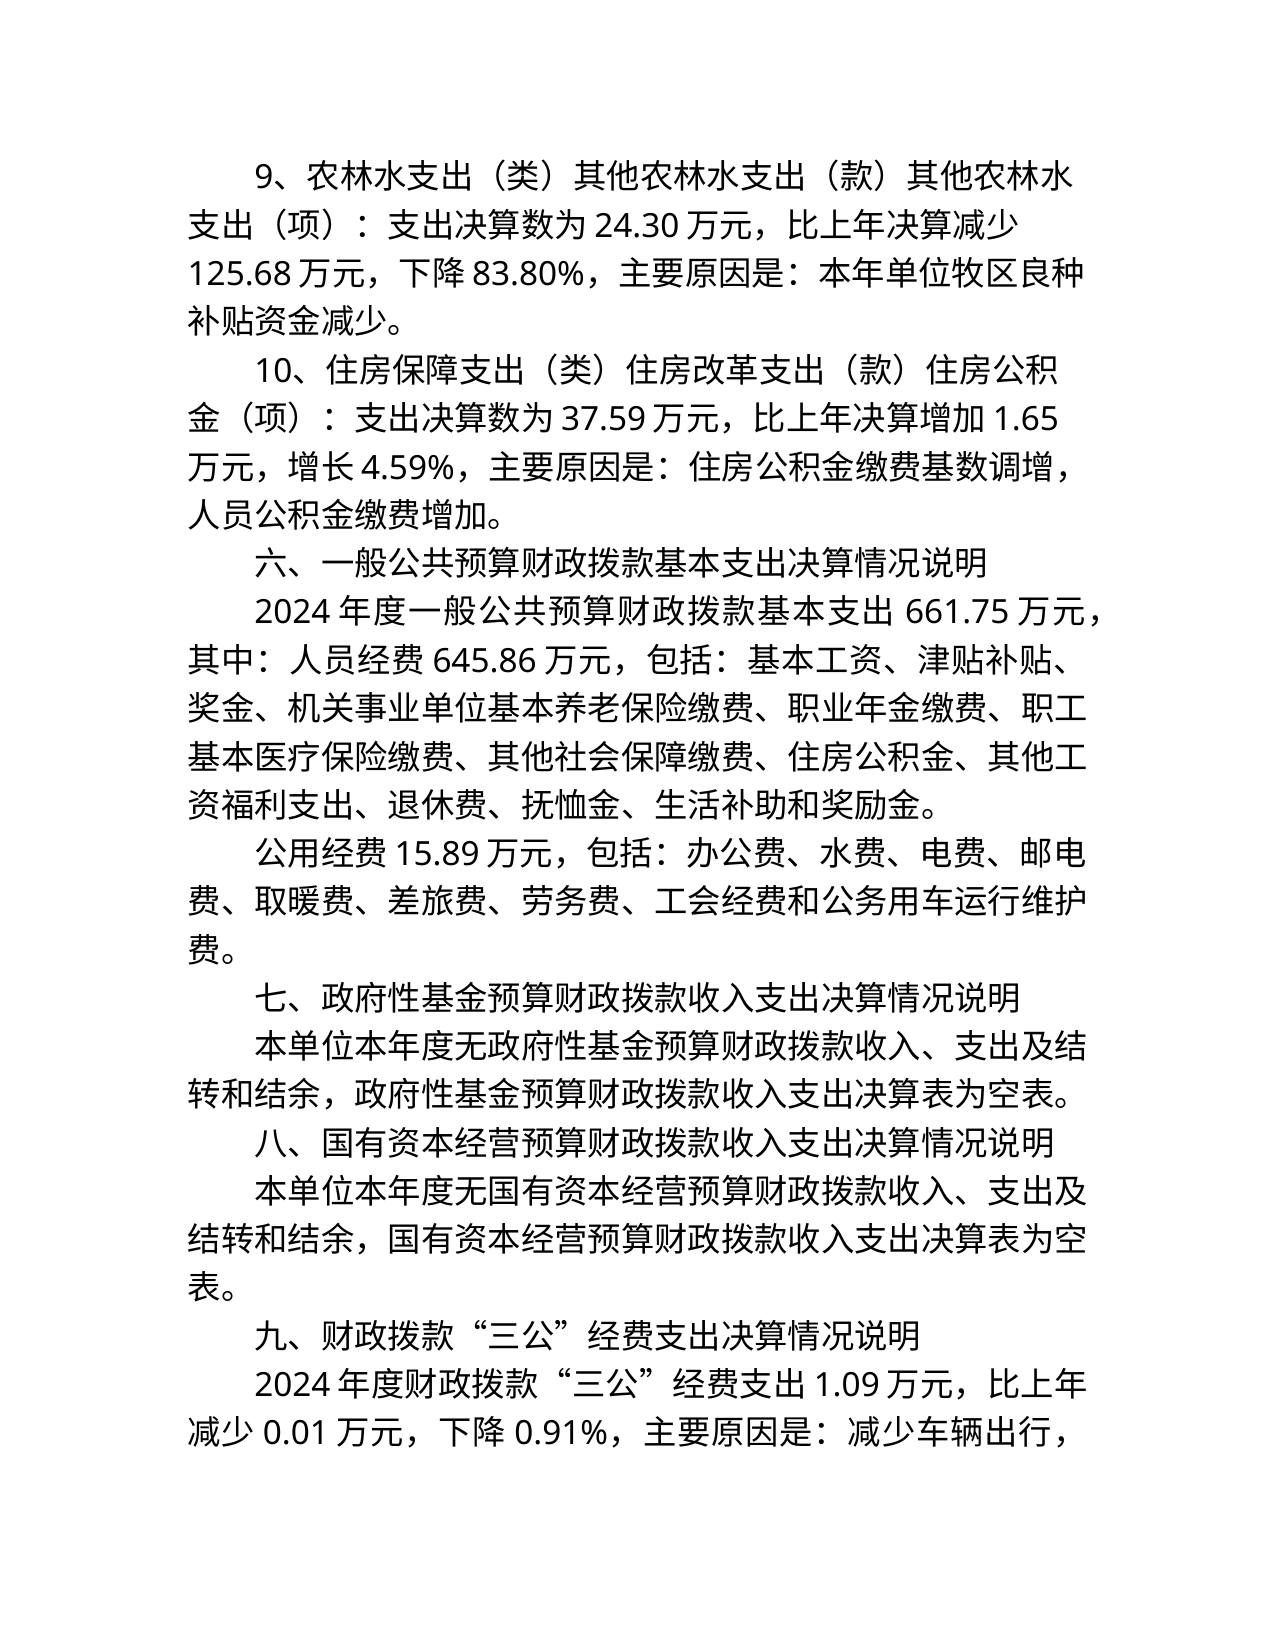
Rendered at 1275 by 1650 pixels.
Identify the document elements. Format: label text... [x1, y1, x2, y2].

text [187, 1358, 1087, 1454]
text 本单位本年度无政府性基金预算财政拨款收入、支出及结转和结余，政府性基金预算财政拨款收入支出决算表为空表。 [187, 1020, 1087, 1116]
text 10、住房保障支出（类）住房改革支出（款）住房公积金（项）：支出决算数为37.59万元，比上年决算增加1.65万元，增长4.59%，主要原因是：住房公积金缴费基数调增，人员公积金缴费增加。 [187, 343, 1087, 537]
text 本单位本年度无国有资本经营预算财政拨款收入、支出及结转和结余，国有资本经营预算财政拨款收入支出决算表为空表。 [187, 1165, 1087, 1309]
text 八、国有资本经营预算财政拨款收入支出决算情况说明 [187, 1116, 1087, 1165]
text 七、政府性基金预算财政拨款收入支出决算情况说明 [187, 972, 1087, 1020]
text 9、农林水支出（类）其他农林水支出（款）其他农林水支出（项）：支出决算数为24.30万元，比上年决算减少125.68万元，下降83.80%，主要原因是：本年单位牧区良种补贴资金减少。 [187, 150, 1087, 343]
text 公用经费15.89万元，包括：办公费、水费、电费、邮电费、取暖费、差旅费、劳务费、工会经费和公务用车运行维护费。 [187, 827, 1087, 972]
text 2024年度一般公共预算财政拨款基本支出661.75万元，其中：人员经费645.86万元，包括：基本工资、津贴补贴、奖金、机关事业单位基本养老保险缴费、职业年金缴费、职工基本医疗保险缴费、其他社会保障缴费、住房公积金、其他工资福利支出、退休费、抚恤金、生活补助和奖励金。 [187, 585, 1087, 827]
text 六、一般公共预算财政拨款基本支出决算情况说明 [187, 537, 1087, 585]
text 九、财政拨款“三公”经费支出决算情况说明 [187, 1309, 1087, 1358]
